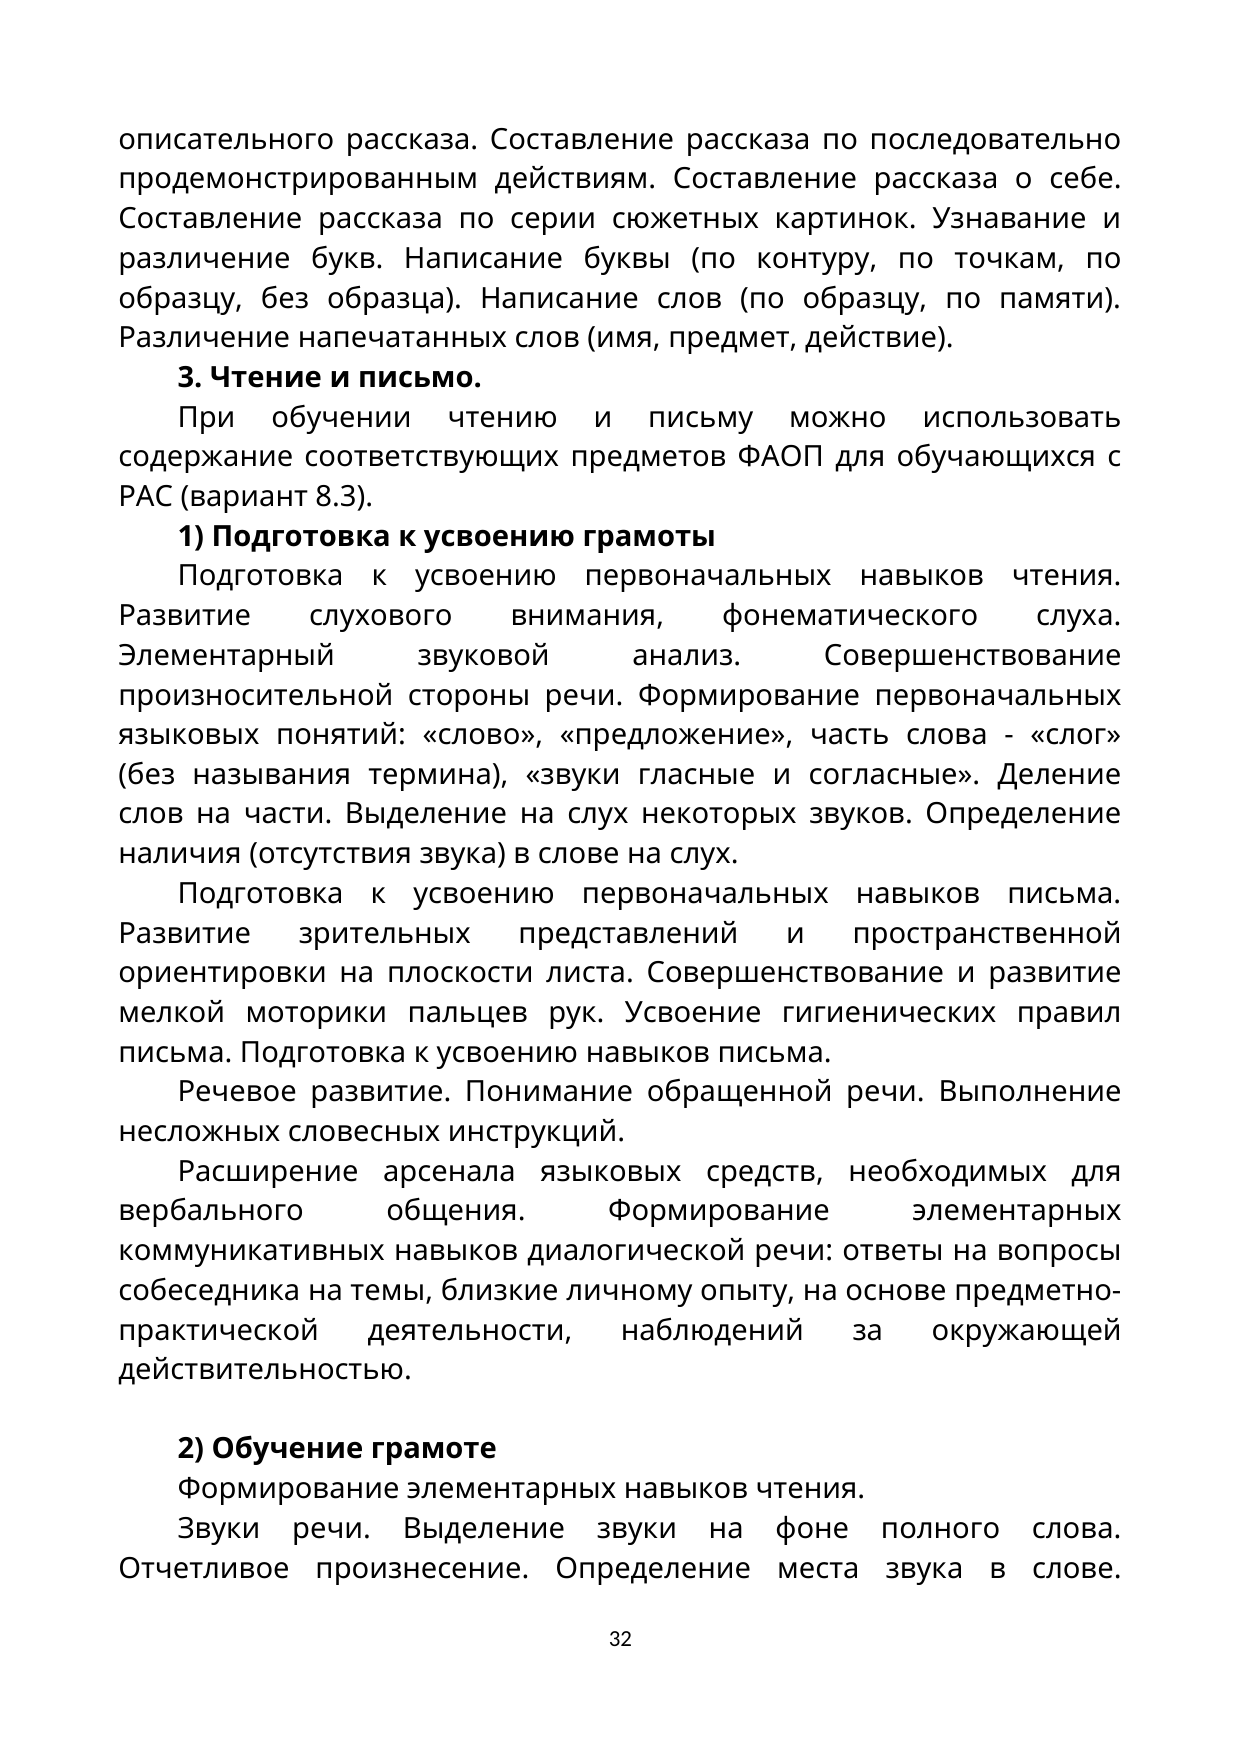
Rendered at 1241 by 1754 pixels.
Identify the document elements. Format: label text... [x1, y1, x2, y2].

text Подготовка к усвоению первоначальных навыков чтения. Развитие слухового внимания, фонематического слуха. Элементарный звуковой анализ. Совершенствование произносительной стороны речи. Формирование первоначальных языковых понятий: «слово», «предложение», часть слова - «слог» (без называния термина), «звуки гласные и согласные». Деление слов на части. Выделение на слух некоторых звуков. Определение наличия (отсутствия звука) в слове на слух. [118, 555, 1122, 872]
text При обучении чтению и письму можно использовать содержание соответствующих предметов ФАОП для обучающихся с РАС (вариант 8.3). [118, 396, 1122, 515]
text Подготовка к усвоению первоначальных навыков письма. Развитие зрительных представлений и пространственной ориентировки на плоскости листа. Совершенствование и развитие мелкой моторики пальцев рук. Усвоение гигиенических правил письма. Подготовка к усвоению навыков письма. [118, 872, 1122, 1071]
text Формирование элементарных навыков чтения. [118, 1467, 1122, 1507]
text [118, 1507, 1122, 1587]
text Речевое развитие. Понимание обращенной речи. Выполнение несложных словесных инструкций. [118, 1071, 1122, 1150]
text 2) Обучение грамоте [118, 1428, 1122, 1467]
text 3. Чтение и письмо. [118, 356, 1122, 396]
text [118, 118, 1122, 356]
text 1) Подготовка к усвоению грамоты [118, 515, 1122, 555]
text Расширение арсенала языковых средств, необходимых для вербального общения. Формирование элементарных коммуникативных навыков диалогической речи: ответы на вопросы собеседника на темы, близкие личному опыту, на основе предметно-практической деятельности, наблюдений за окружающей действительностью. [118, 1150, 1122, 1388]
